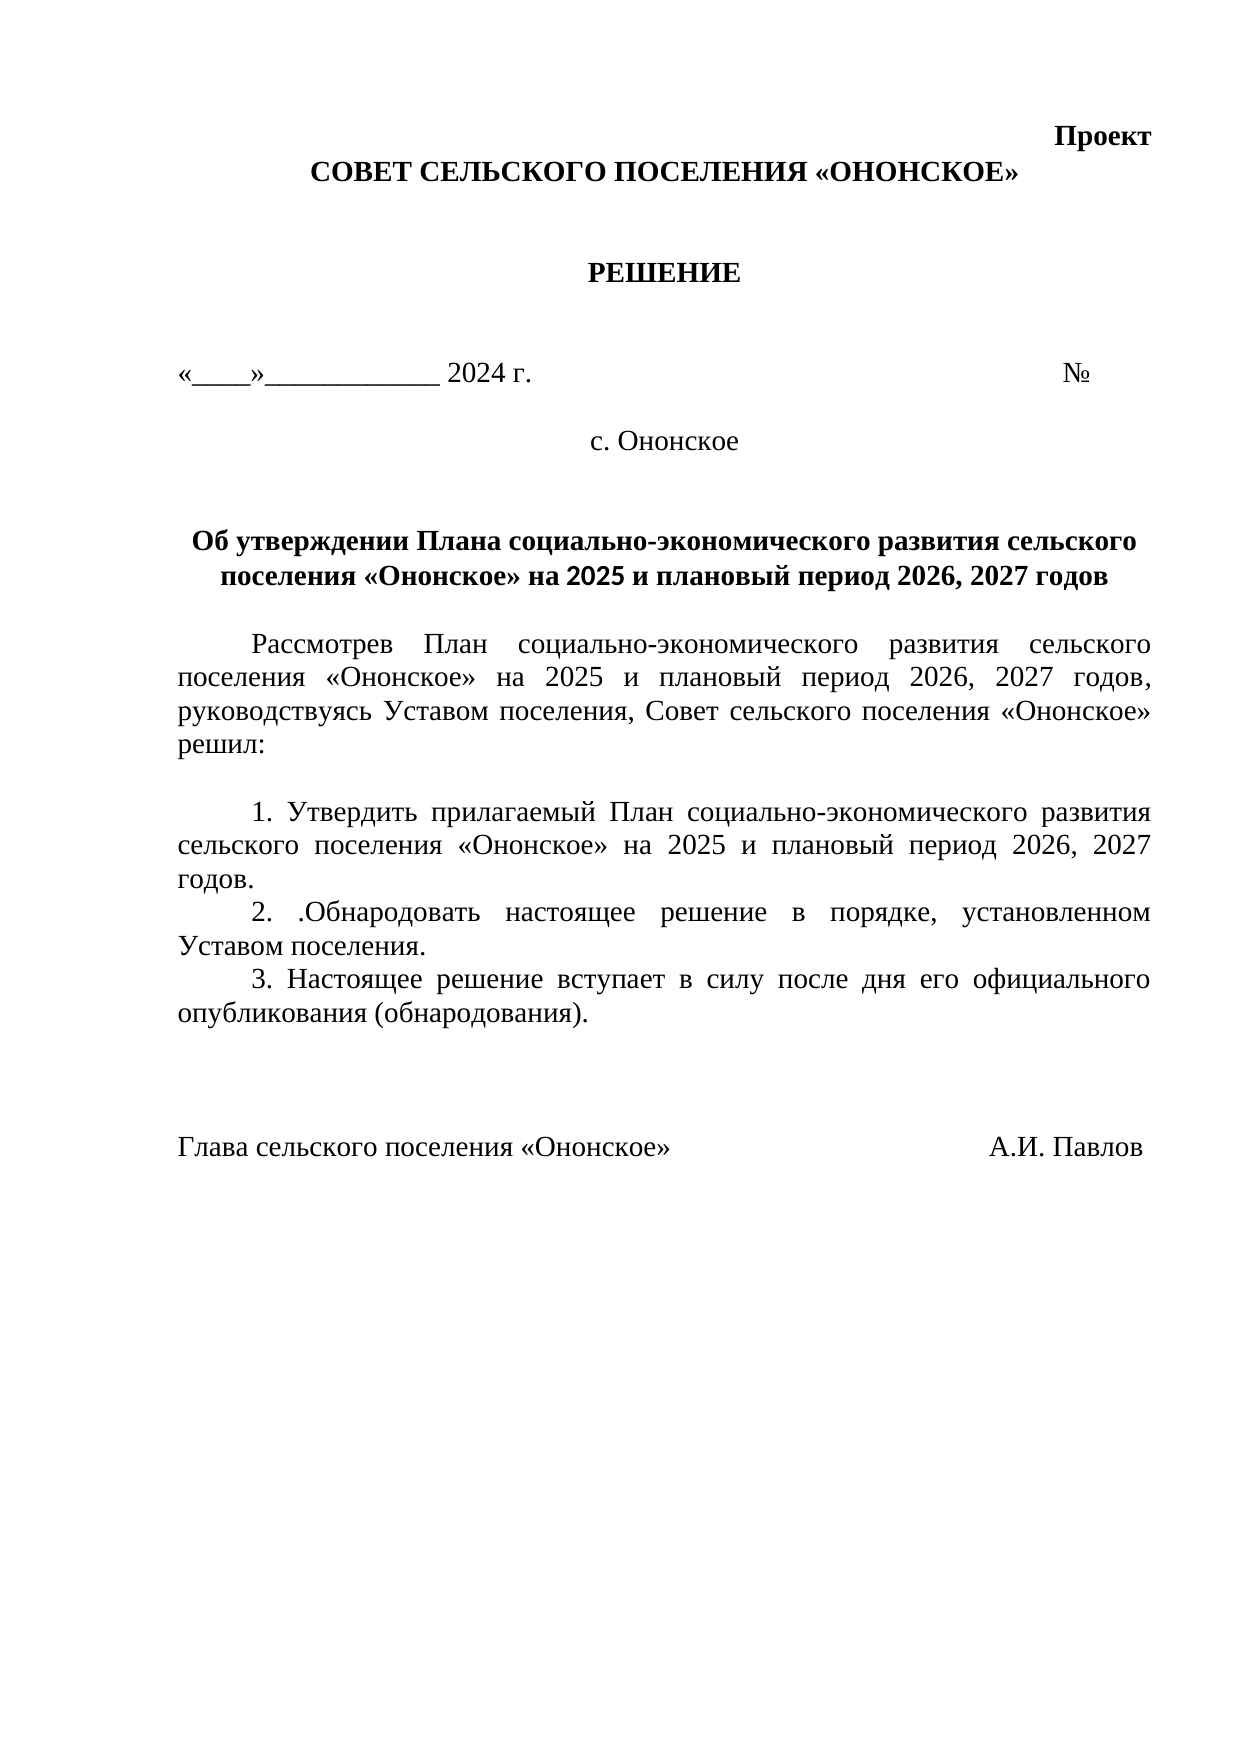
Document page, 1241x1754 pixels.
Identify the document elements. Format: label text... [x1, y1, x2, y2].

text Об утверждении Плана социально-экономического развития сельского поселения «Ононское» на 2025 и плановый период 2026, 2027 годов [177, 523, 1152, 592]
text 2. .Обнародовать настоящее решение в порядке, установленном Уставом поселения. [177, 894, 1152, 961]
text «____»____________ 2024 г. № [177, 356, 1152, 389]
text 3. Настоящее решение вступает в силу после дня его официального опубликования (обнародования). [177, 961, 1152, 1028]
text СОВЕТ СЕЛЬСКОГО ПОСЕЛЕНИЯ «ОНОНСКОЕ» [177, 154, 1152, 188]
text с. Ононское [177, 423, 1152, 456]
text 1. Утвердить прилагаемый План социально-экономического развития сельского поселения «Ононское» на 2025 и плановый период 2026, 2027 годов. [177, 794, 1152, 894]
text РЕШЕНИЕ [177, 255, 1152, 288]
text Глава сельского поселения «Ононское» А.И. Павлов [177, 1129, 1152, 1163]
text Рассмотрев План социально-экономического развития сельского поселения «Ононское» на 2025 и плановый период 2026, 2027 годов, руководствуясь Уставом поселения, Совет сельского поселения «Ононское» решил: [177, 626, 1152, 760]
text Проект [177, 118, 1152, 152]
